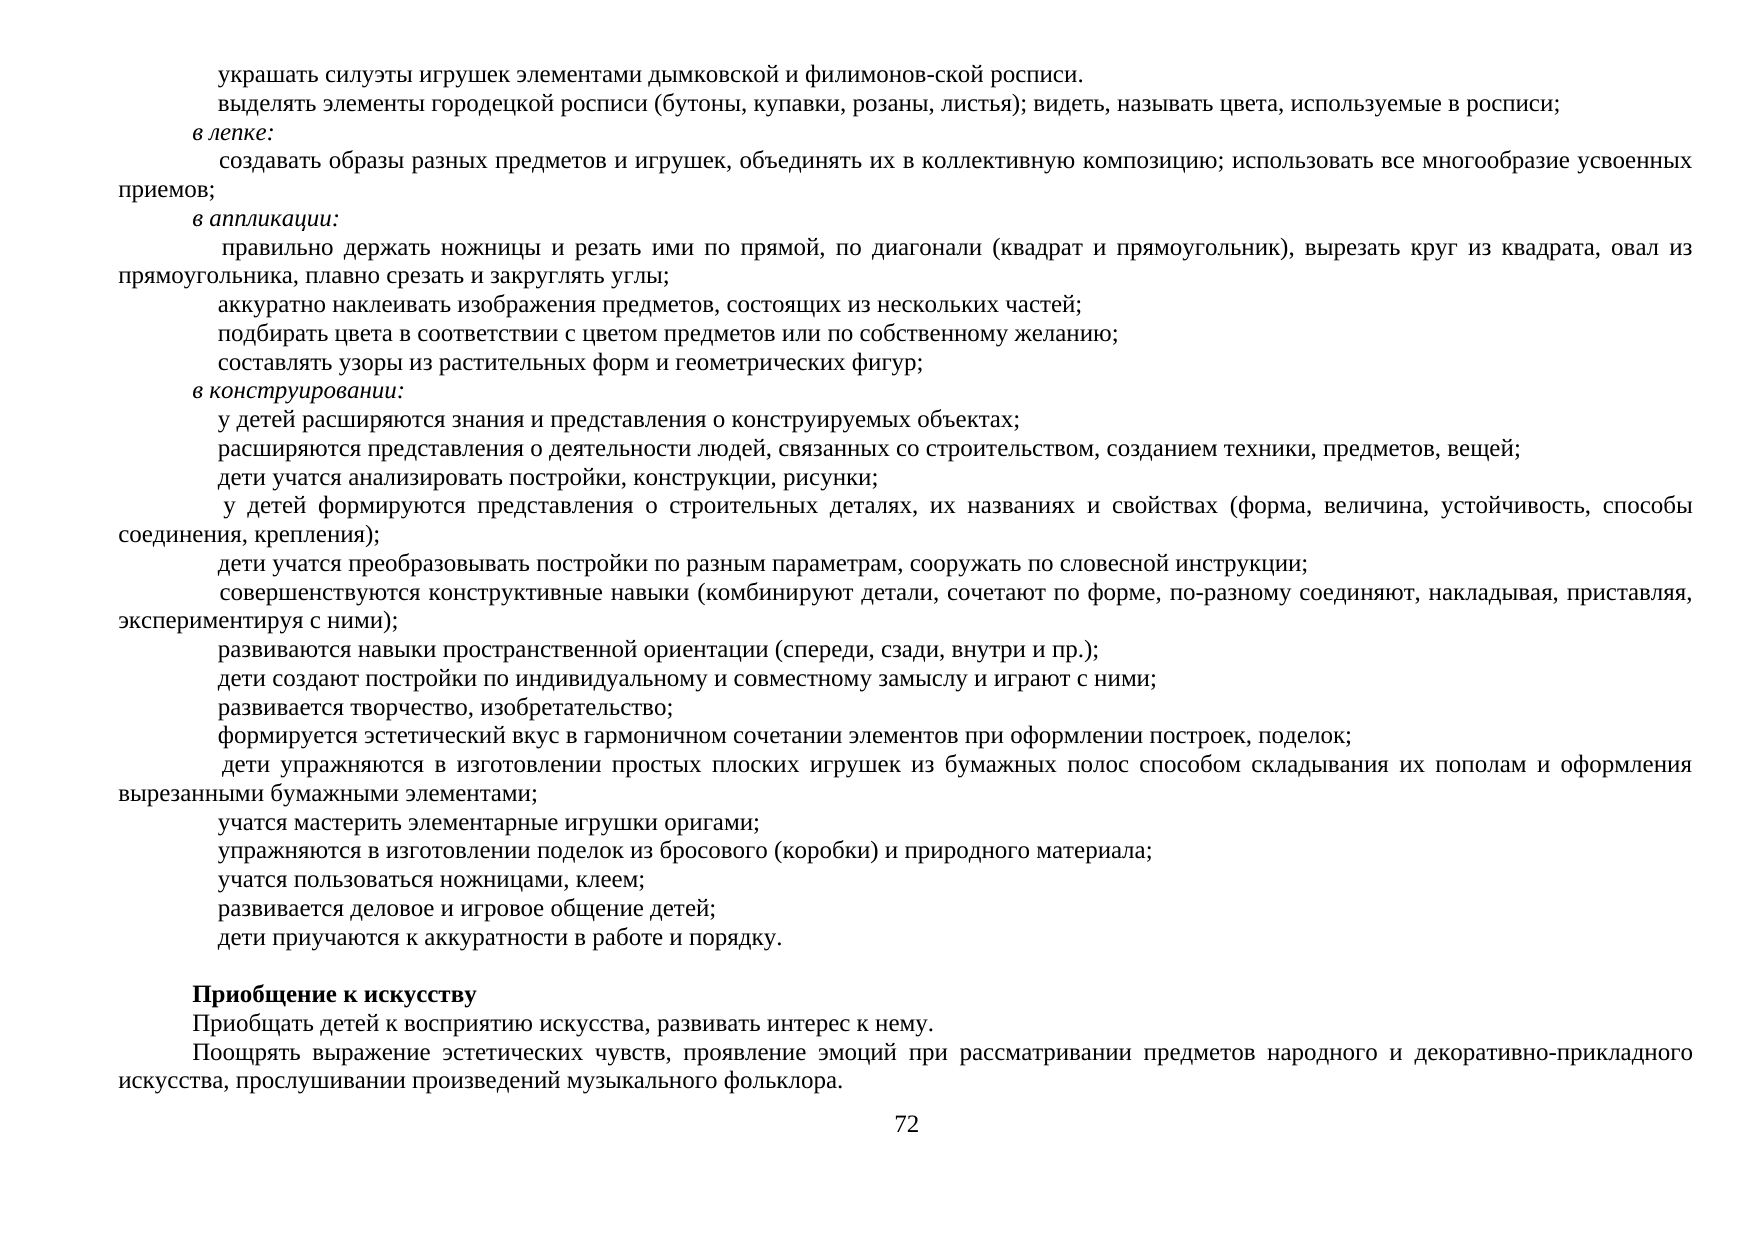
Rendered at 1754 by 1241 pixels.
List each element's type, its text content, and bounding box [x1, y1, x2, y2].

text Приобщение к искусству [118, 979, 1695, 1008]
text  совершенствуются конструктивные навыки (комбинируют детали, сочетают по форме, по-разному соединяют, накладывая, приставляя, экспериментируя с ними); [118, 577, 1695, 634]
text  у детей формируются представления о строительных деталях, их названиях и свойствах (форма, величина, устойчивость, способы соединения, крепления); [118, 490, 1695, 548]
text  дети учатся преобразовывать постройки по разным параметрам, сооружать по словесной инструкции; [118, 548, 1695, 577]
text в аппликации: [118, 203, 1695, 232]
text  дети упражняются в изготовлении простых плоских игрушек из бумажных полос способом складывания их пополам и оформления вырезанными бумажными элементами; [118, 749, 1695, 807]
text  составлять узоры из растительных форм и геометрических фигур; [118, 347, 1695, 375]
text  у детей расширяются знания и представления о конструируемых объектах; [118, 404, 1695, 433]
text в лепке: [118, 117, 1695, 145]
text Приобщать детей к восприятию искусства, развивать интерес к нему. [118, 1008, 1695, 1037]
text  правильно держать ножницы и резать ими по прямой, по диагонали (квадрат и прямоугольник), вырезать круг из квадрата, овал из прямоугольника, плавно срезать и закруглять углы; [118, 232, 1695, 289]
text  дети учатся анализировать постройки, конструкции, рисунки; [118, 462, 1695, 490]
text  развивается деловое и игровое общение детей; [118, 893, 1695, 922]
text  развивается творчество, изобретательство; [118, 692, 1695, 720]
text  учатся пользоваться ножницами, клеем; [118, 864, 1695, 893]
text Поощрять выражение эстетических чувств, проявление эмоций при рассматривании предметов народного и декоративно-прикладного искусства, прослушивании произведений музыкального фольклора. [118, 1037, 1695, 1094]
text  выделять элементы городецкой росписи (бутоны, купавки, розаны, листья); видеть, называть цвета, используемые в росписи; [118, 88, 1695, 117]
text  расширяются представления о деятельности людей, связанных со строительством, созданием техники, предметов, вещей; [118, 433, 1695, 462]
text  дети приучаются к аккуратности в работе и порядку. [118, 922, 1695, 950]
text  аккуратно наклеивать изображения предметов, состоящих из нескольких частей; [118, 289, 1695, 318]
text  создавать образы разных предметов и игрушек, объединять их в коллективную композицию; использовать все многообразие усвоенных приемов; [118, 145, 1695, 203]
text  дети создают постройки по индивидуальному и совместному замыслу и играют с ними; [118, 663, 1695, 692]
text  украшать силуэты игрушек элементами дымковской и филимонов-ской росписи. [118, 59, 1695, 88]
text  упражняются в изготовлении поделок из бросового (коробки) и природного материала; [118, 835, 1695, 864]
text  формируется эстетический вкус в гармоничном сочетании элементов при оформлении построек, поделок; [118, 720, 1695, 749]
text  развиваются навыки пространственной ориентации (спереди, сзади, внутри и пр.); [118, 634, 1695, 663]
text  подбирать цвета в соответствии с цветом предметов или по собственному желанию; [118, 318, 1695, 347]
text в конструировании: [118, 375, 1695, 404]
text  учатся мастерить элементарные игрушки оригами; [118, 807, 1695, 835]
